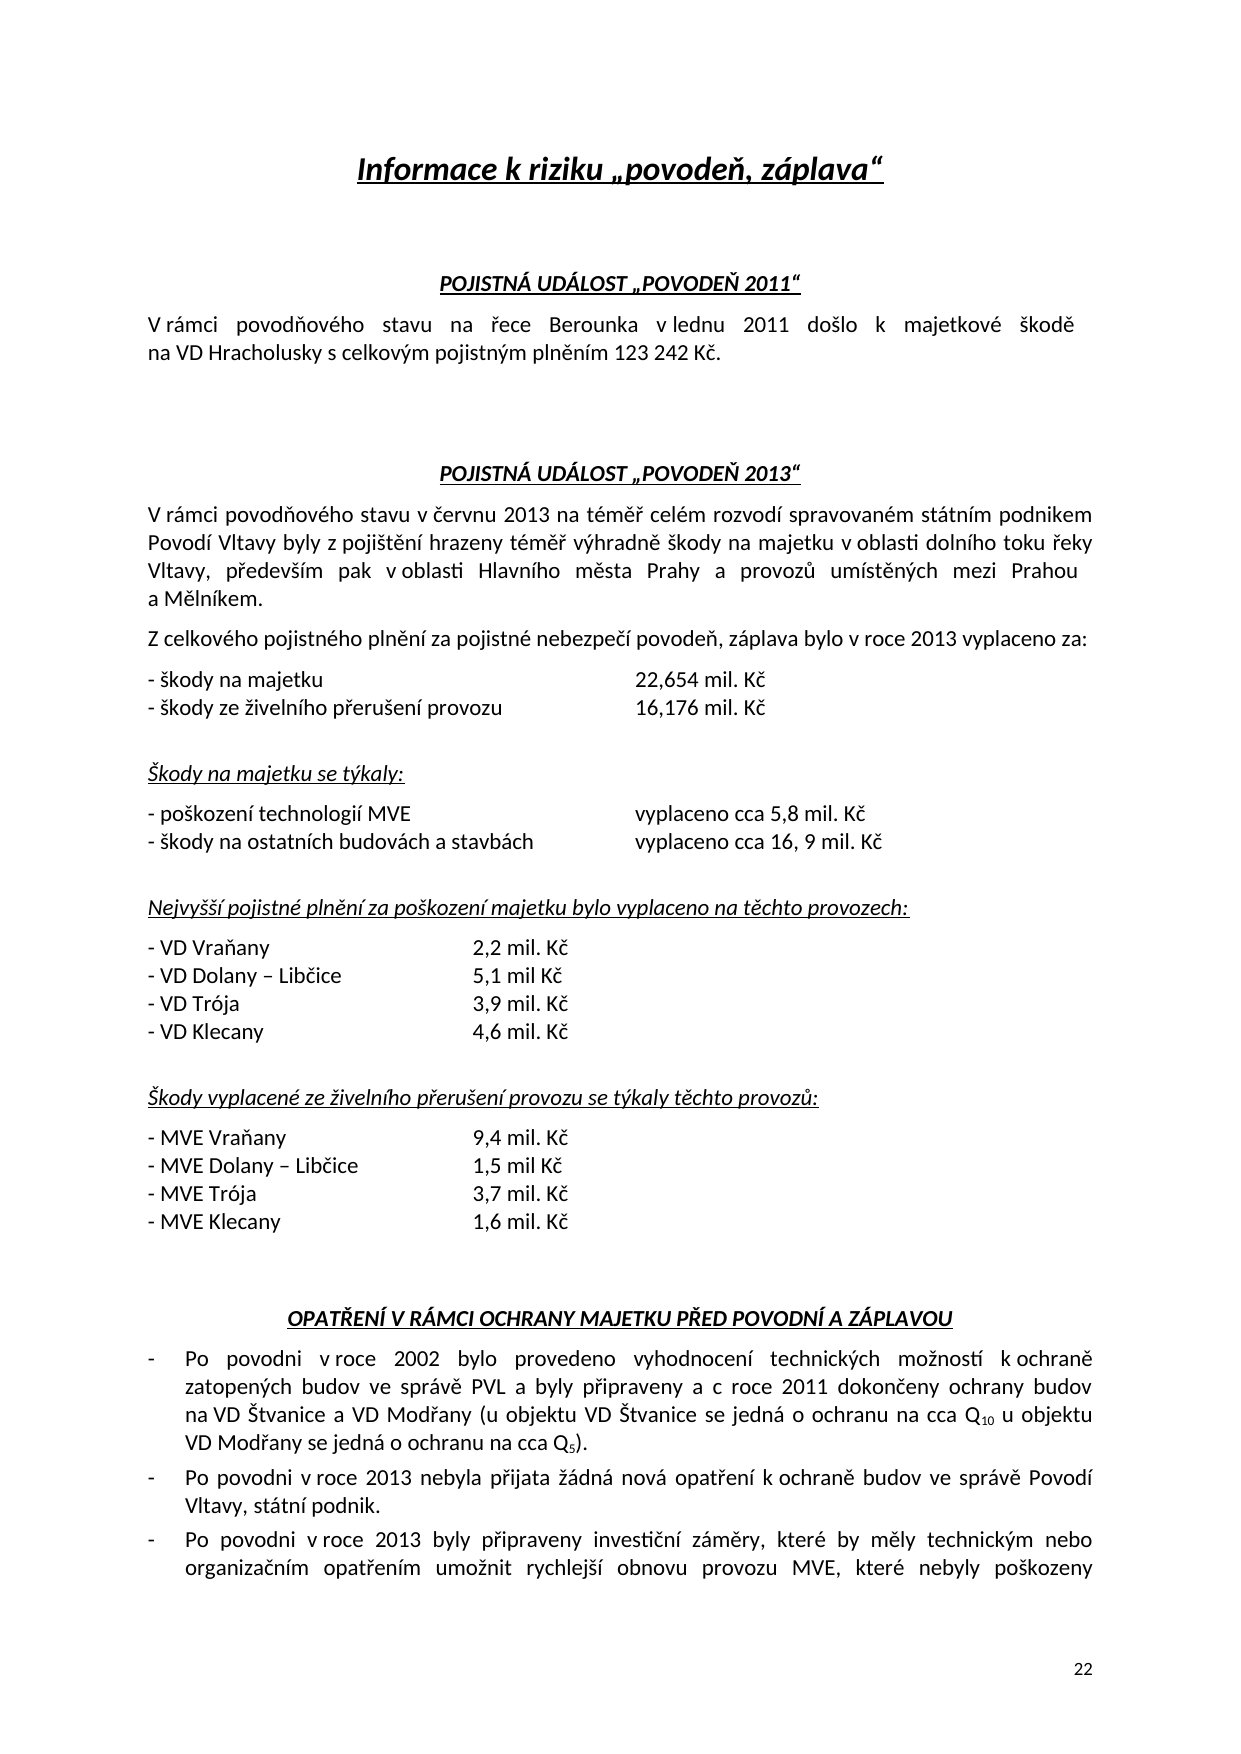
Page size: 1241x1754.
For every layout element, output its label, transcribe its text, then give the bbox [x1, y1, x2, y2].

text - VD Trója 3,9 mil. Kč [148, 989, 1093, 1017]
text Z celkového pojistného plnění za pojistné nebezpečí povodeň, záplava bylo v roce 2013 vyplaceno za: [148, 624, 1093, 653]
text - MVE Vraňany 9,4 mil. Kč [148, 1123, 1093, 1151]
text Pojistná událost „POVODEŇ 2013“ [148, 459, 1093, 487]
text Opatření v rámci ochrany majetku před povodní a záplavou [148, 1304, 1093, 1332]
title Informace k riziku „povodeň, záplava“ [148, 148, 1093, 188]
list Po povodni v roce 2002 bylo provedeno vyhodnocení technických možností k ochraně zatopených budov ve správě PVL a byly připraveny a c roce 2011 dokončeny ochrany budov na VD Štvanice a VD Modřany (u objektu VD Štvanice se jedná o ochranu na cca Q10 u objektu VD Modřany se jedná o ochranu na cca Q5). [148, 1344, 1093, 1457]
text - VD Vraňany 2,2 mil. Kč [148, 933, 1093, 961]
text - MVE Klecany 1,6 mil. Kč [148, 1207, 1093, 1235]
text - MVE Trója 3,7 mil. Kč [148, 1179, 1093, 1207]
text - škody ze živelního přerušení provozu 16,176 mil. Kč [148, 693, 1093, 721]
text - VD Klecany 4,6 mil. Kč [148, 1017, 1093, 1045]
list Po povodni v roce 2013 nebyla přijata žádná nová opatření k ochraně budov ve správě Povodí Vltavy, státní podnik. [148, 1463, 1093, 1519]
text V rámci povodňového stavu na řece Berounka v lednu 2011 došlo k majetkové škodě na VD Hracholusky s celkovým pojistným plněním 123 242 Kč. [148, 310, 1093, 366]
text - poškození technologií MVE vyplaceno cca 5,8 mil. Kč [148, 799, 1093, 827]
text - škody na majetku 22,654 mil. Kč [148, 665, 1093, 693]
text - VD Dolany – Libčice 5,1 mil Kč [148, 961, 1093, 989]
text Pojistná událost „POVODEŇ 2011“ [148, 269, 1093, 297]
text - škody na ostatních budovách a stavbách vyplaceno cca 16, 9 mil. Kč [148, 827, 1093, 855]
text Škody vyplacené ze živelního přerušení provozu se týkaly těchto provozů: [148, 1083, 1093, 1111]
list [148, 1525, 1093, 1581]
text Nejvyšší pojistné plnění za poškození majetku bylo vyplaceno na těchto provozech: [148, 893, 1093, 921]
text - MVE Dolany – Libčice 1,5 mil Kč [148, 1151, 1093, 1179]
text V rámci povodňového stavu v červnu 2013 na téměř celém rozvodí spravovaném státním podnikem Povodí Vltavy byly z pojištění hrazeny téměř výhradně škody na majetku v oblasti dolního toku řeky Vltavy, především pak v oblasti Hlavního města Prahy a provozů umístěných mezi Prahou a Mělníkem. [148, 500, 1093, 612]
text Škody na majetku se týkaly: [148, 759, 1093, 787]
